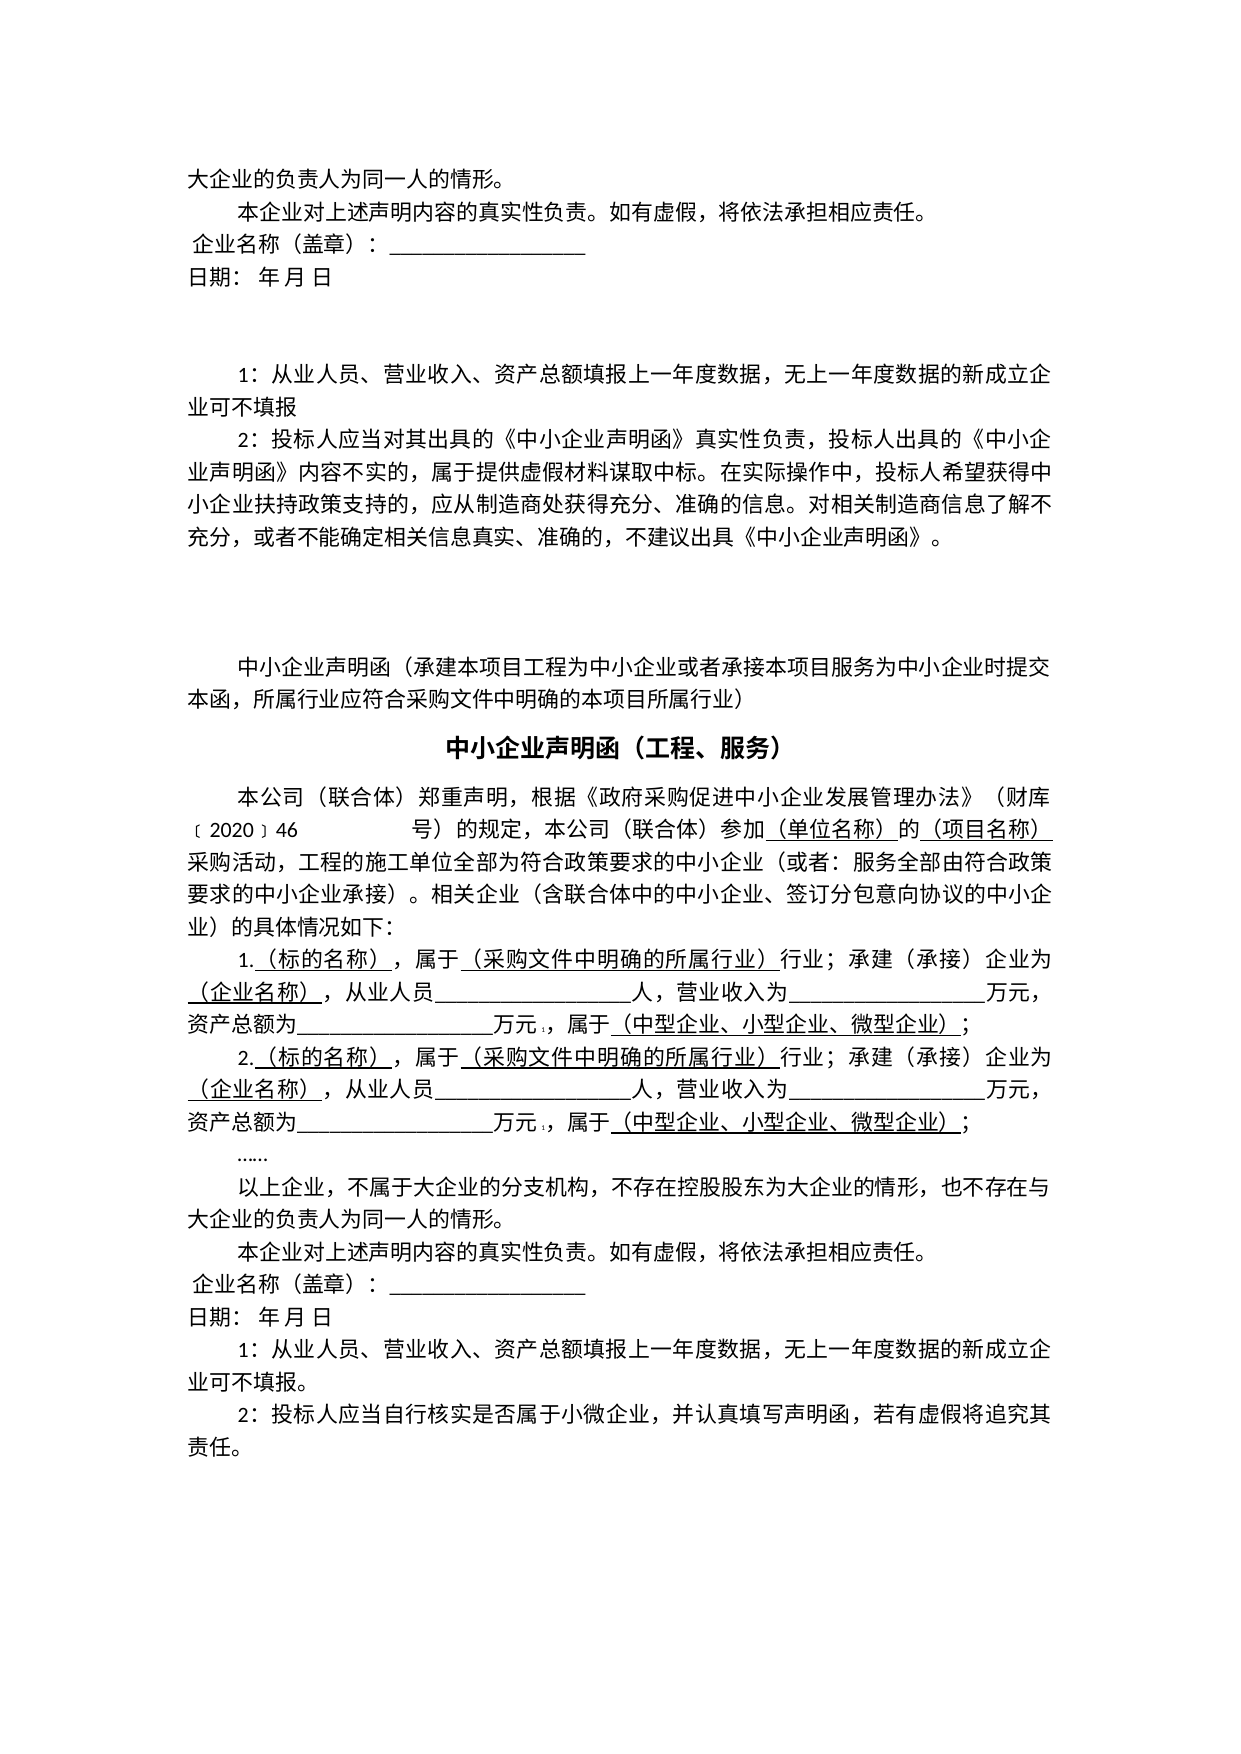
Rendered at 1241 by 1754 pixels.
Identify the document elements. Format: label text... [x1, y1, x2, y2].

text 日期： 年 月 日 [187, 1299, 1053, 1332]
text 本企业对上述声明内容的真实性负责。如有虚假，将依法承担相应责任。 [187, 194, 1053, 227]
text 企业名称（盖章）：__________________ [187, 1267, 1053, 1299]
text 2：投标人应当自行核实是否属于小微企业，并认真填写声明函，若有虚假将追究其责任。 [187, 1397, 1053, 1462]
text 中小企业声明函（工程、服务） [187, 714, 1053, 779]
text 中小企业声明函（承建本项目工程为中小企业或者承接本项目服务为中小企业时提交本函，所属行业应符合采购文件中明确的本项目所属行业） [187, 649, 1053, 714]
text 本企业对上述声明内容的真实性负责。如有虚假，将依法承担相应责任。 [187, 1234, 1053, 1267]
text …… [187, 1137, 1053, 1169]
text 1：从业人员、营业收入、资产总额填报上一年度数据，无上一年度数据的新成立企业可不填报。 [187, 1332, 1053, 1397]
text 2：投标人应当对其出具的《中小企业声明函》真实性负责，投标人出具的《中小企业声明函》内容不实的，属于提供虚假材料谋取中标。在实际操作中，投标人希望获得中小企业扶持政策支持的，应从制造商处获得充分、准确的信息。对相关制造商信息了解不充分，或者不能确定相关信息真实、准确的，不建议出具《中小企业声明函》。 [187, 422, 1053, 552]
text 1.（标的名称），属于（采购文件中明确的所属行业）行业；承建（承接）企业为（企业名称），从业人员__________________人，营业收入为__________________万元，资产总额为__________________万元1，属于（中型企业、小型企业、微型企业）； [187, 942, 1053, 1039]
text 日期： 年 月 日 [187, 259, 1053, 292]
text 本公司（联合体）郑重声明，根据《政府采购促进中小企业发展管理办法》（财库﹝2020﹞46 号）的规定，本公司（联合体）参加（单位名称）的（项目名称）采购活动，工程的施工单位全部为符合政策要求的中小企业（或者：服务全部由符合政策要求的中小企业承接）。相关企业（含联合体中的中小企业、签订分包意向协议的中小企业）的具体情况如下： [187, 779, 1053, 942]
text 2.（标的名称），属于（采购文件中明确的所属行业）行业；承建（承接）企业为（企业名称），从业人员__________________人，营业收入为__________________万元，资产总额为__________________万元1，属于（中型企业、小型企业、微型企业）； [187, 1039, 1053, 1137]
text 企业名称（盖章）：__________________ [187, 227, 1053, 259]
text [187, 162, 1053, 194]
text 1：从业人员、营业收入、资产总额填报上一年度数据，无上一年度数据的新成立企业可不填报 [187, 357, 1053, 422]
text 以上企业，不属于大企业的分支机构，不存在控股股东为大企业的情形，也不存在与大企业的负责人为同一人的情形。 [187, 1169, 1053, 1234]
